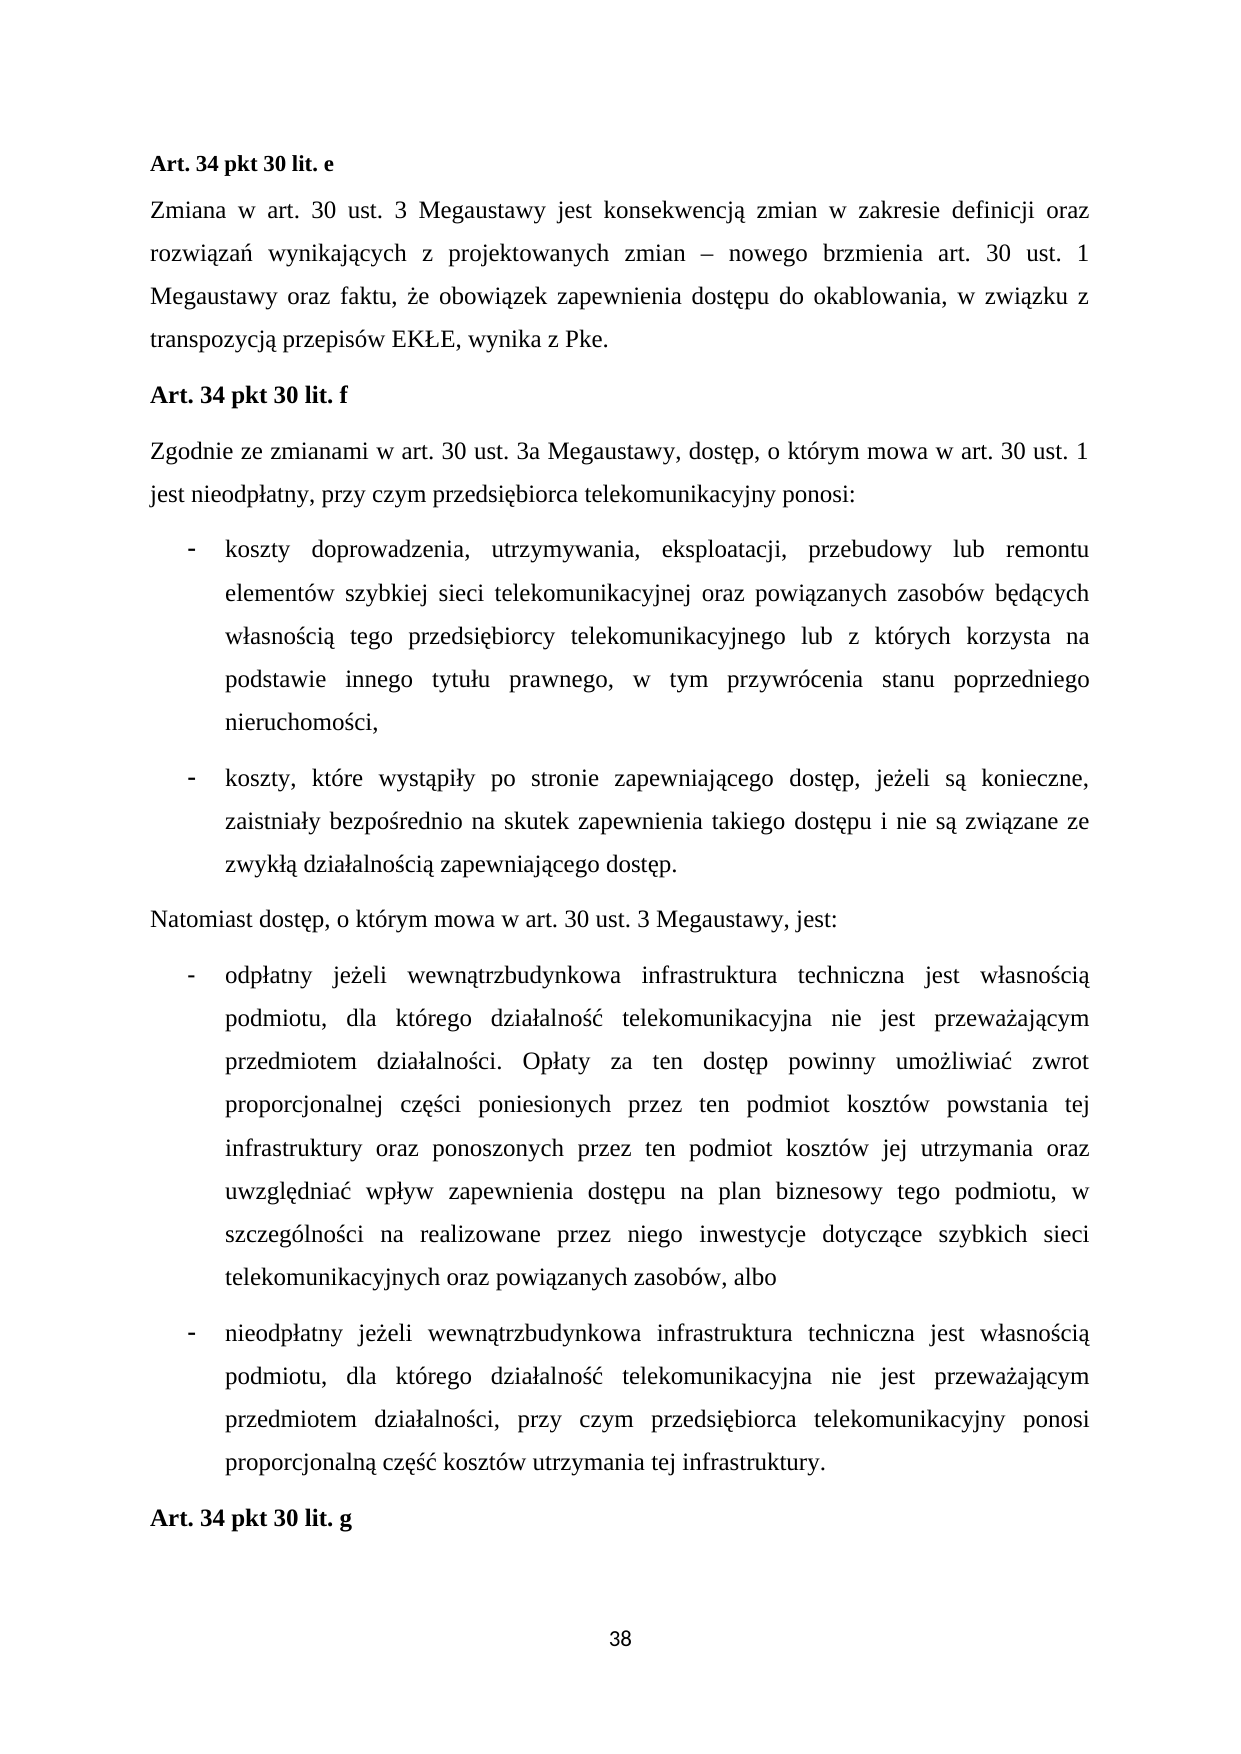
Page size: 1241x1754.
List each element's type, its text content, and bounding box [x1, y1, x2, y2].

list odpłatny jeżeli wewnątrzbudynkowa infrastruktura techniczna jest własnością podmiotu, dla którego działalność telekomunikacyjna nie jest przeważającym przedmiotem działalności. Opłaty za ten dostęp powinny umożliwiać zwrot proporcjonalnej części poniesionych przez ten podmiot kosztów powstania tej infrastruktury oraz ponoszonych przez ten podmiot kosztów jej utrzymania oraz uwzględniać wpływ zapewnienia dostępu na plan biznesowy tego podmiotu, w szczególności na realizowane przez niego inwestycje dotyczące szybkich sieci telekomunikacyjnych oraz powiązanych zasobów, albo [187, 960, 1090, 1291]
text Art. 34 pkt 30 lit. f [150, 380, 1090, 409]
list koszty, które wystąpiły po stronie zapewniającego dostęp, jeżeli są konieczne, zaistniały bezpośrednio na skutek zapewnienia takiego dostępu i nie są związane ze zwykłą działalnością zapewniającego dostęp. [187, 763, 1090, 878]
text Art. 34 pkt 30 lit. e [150, 150, 1090, 176]
text Zmiana w art. 30 ust. 3 Megaustawy jest konsekwencją zmian w zakresie definicji oraz rozwiązań wynikających z projektowanych zmian – nowego brzmienia art. 30 ust. 1 Megaustawy oraz faktu, że obowiązek zapewnienia dostępu do okablowania, w związku z transpozycją przepisów EKŁE, wynika z Pke. [150, 195, 1090, 353]
text Zgodnie ze zmianami w art. 30 ust. 3a Megaustawy, dostęp, o którym mowa w art. 30 ust. 1 jest nieodpłatny, przy czym przedsiębiorca telekomunikacyjny ponosi: [150, 436, 1090, 508]
text Art. 34 pkt 30 lit. g [150, 1503, 1090, 1531]
list nieodpłatny jeżeli wewnątrzbudynkowa infrastruktura techniczna jest własnością podmiotu, dla którego działalność telekomunikacyjna nie jest przeważającym przedmiotem działalności, przy czym przedsiębiorca telekomunikacyjny ponosi proporcjonalną część kosztów utrzymania tej infrastruktury. [187, 1318, 1090, 1476]
text Natomiast dostęp, o którym mowa w art. 30 ust. 3 Megaustawy, jest: [150, 904, 1090, 933]
list koszty doprowadzenia, utrzymywania, eksploatacji, przebudowy lub remontu elementów szybkiej sieci telekomunikacyjnej oraz powiązanych zasobów będących własnością tego przedsiębiorcy telekomunikacyjnego lub z których korzysta na podstawie innego tytułu prawnego, w tym przywrócenia stanu poprzedniego nieruchomości, [187, 534, 1090, 736]
